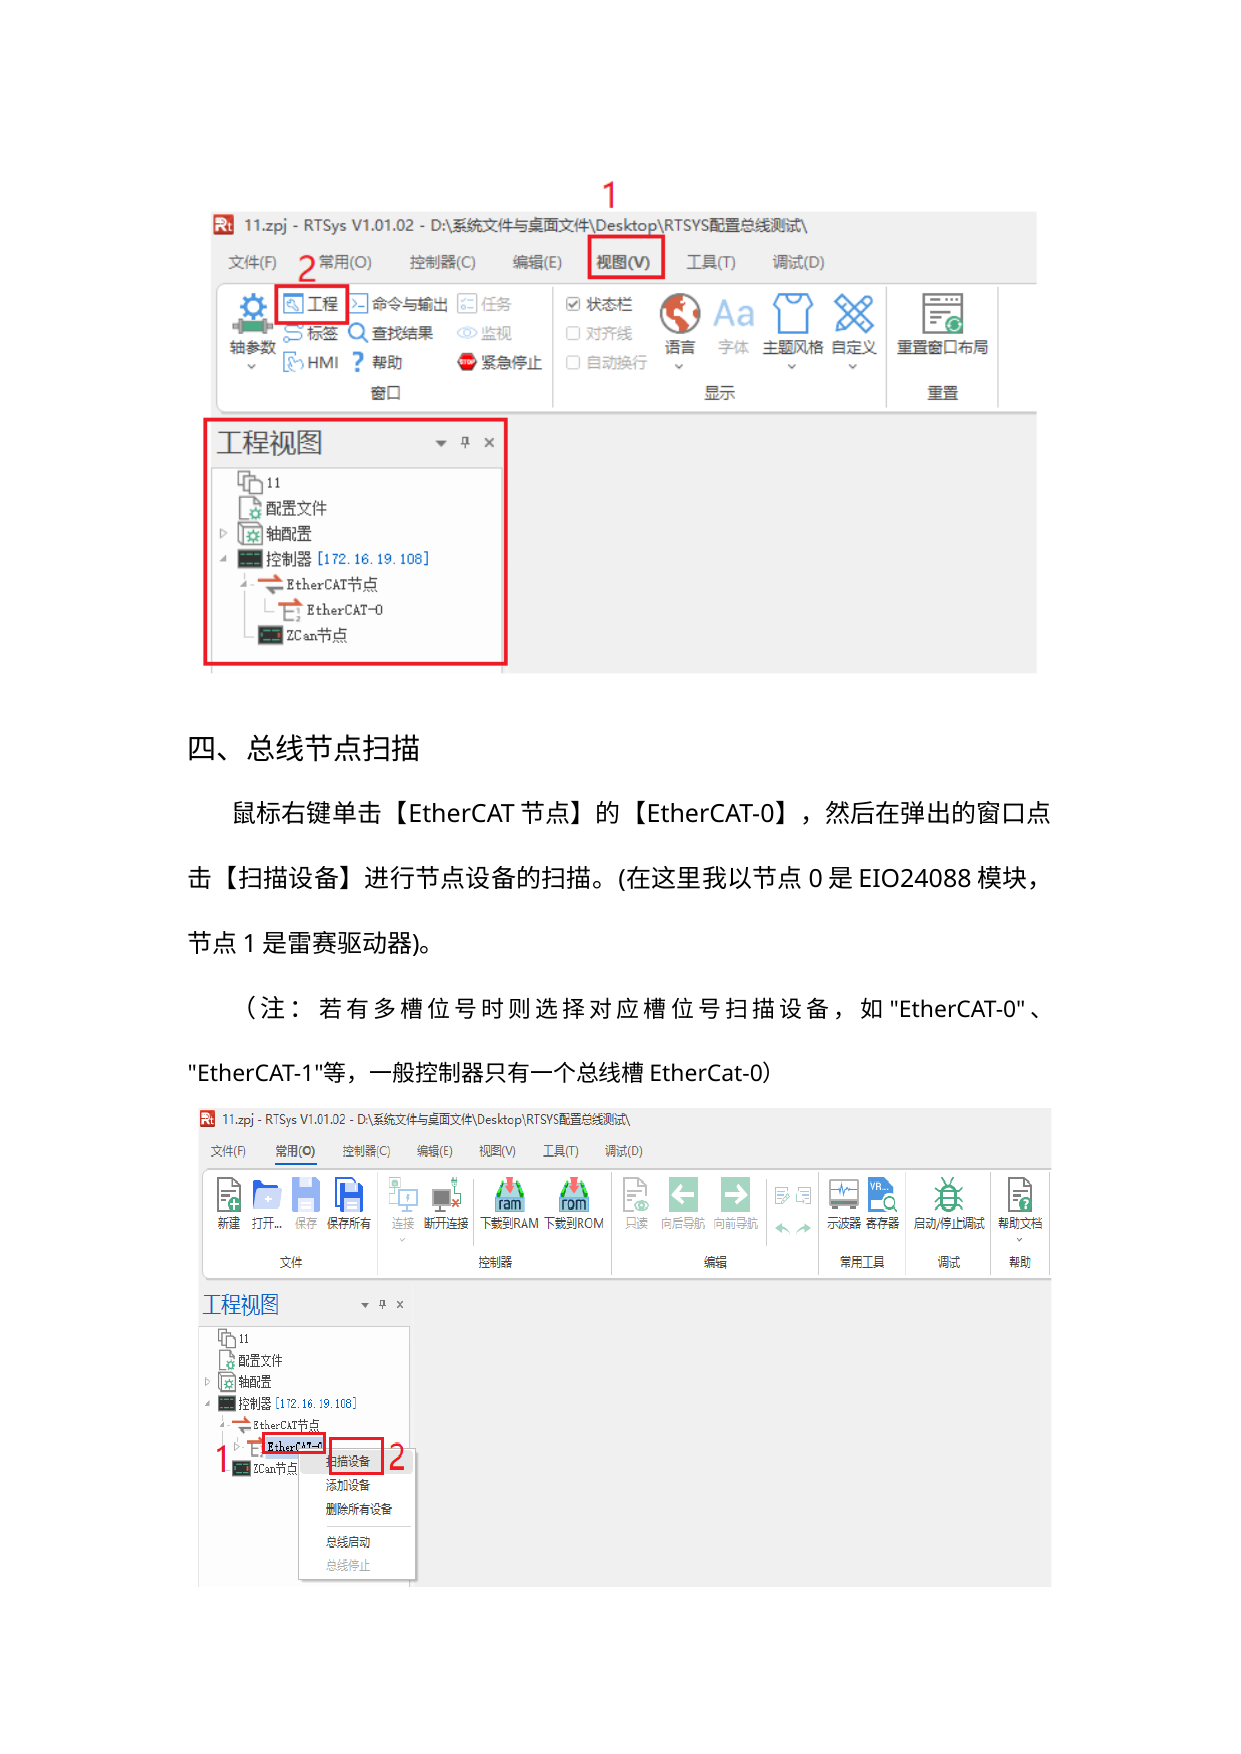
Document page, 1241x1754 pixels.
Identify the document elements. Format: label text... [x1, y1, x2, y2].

picture [187, 1104, 1052, 1587]
picture [187, 162, 1052, 690]
list （注：若有多槽位号时则选择对应槽位号扫描设备，如"EtherCAT-0"、 "EtherCAT-1"等，一般控制器只有一个总线槽EtherCat-0） [187, 974, 1053, 1104]
list 鼠标右键单击【EtherCAT节点】的【EtherCAT-0】，然后在弹出的窗口点击【扫描设备】进行节点设备的扫描。(在这里我以节点0是EIO24088模块，节点1是雷赛驱动器)。 [187, 779, 1053, 974]
list 四、总线节点扫描 [187, 714, 1053, 779]
